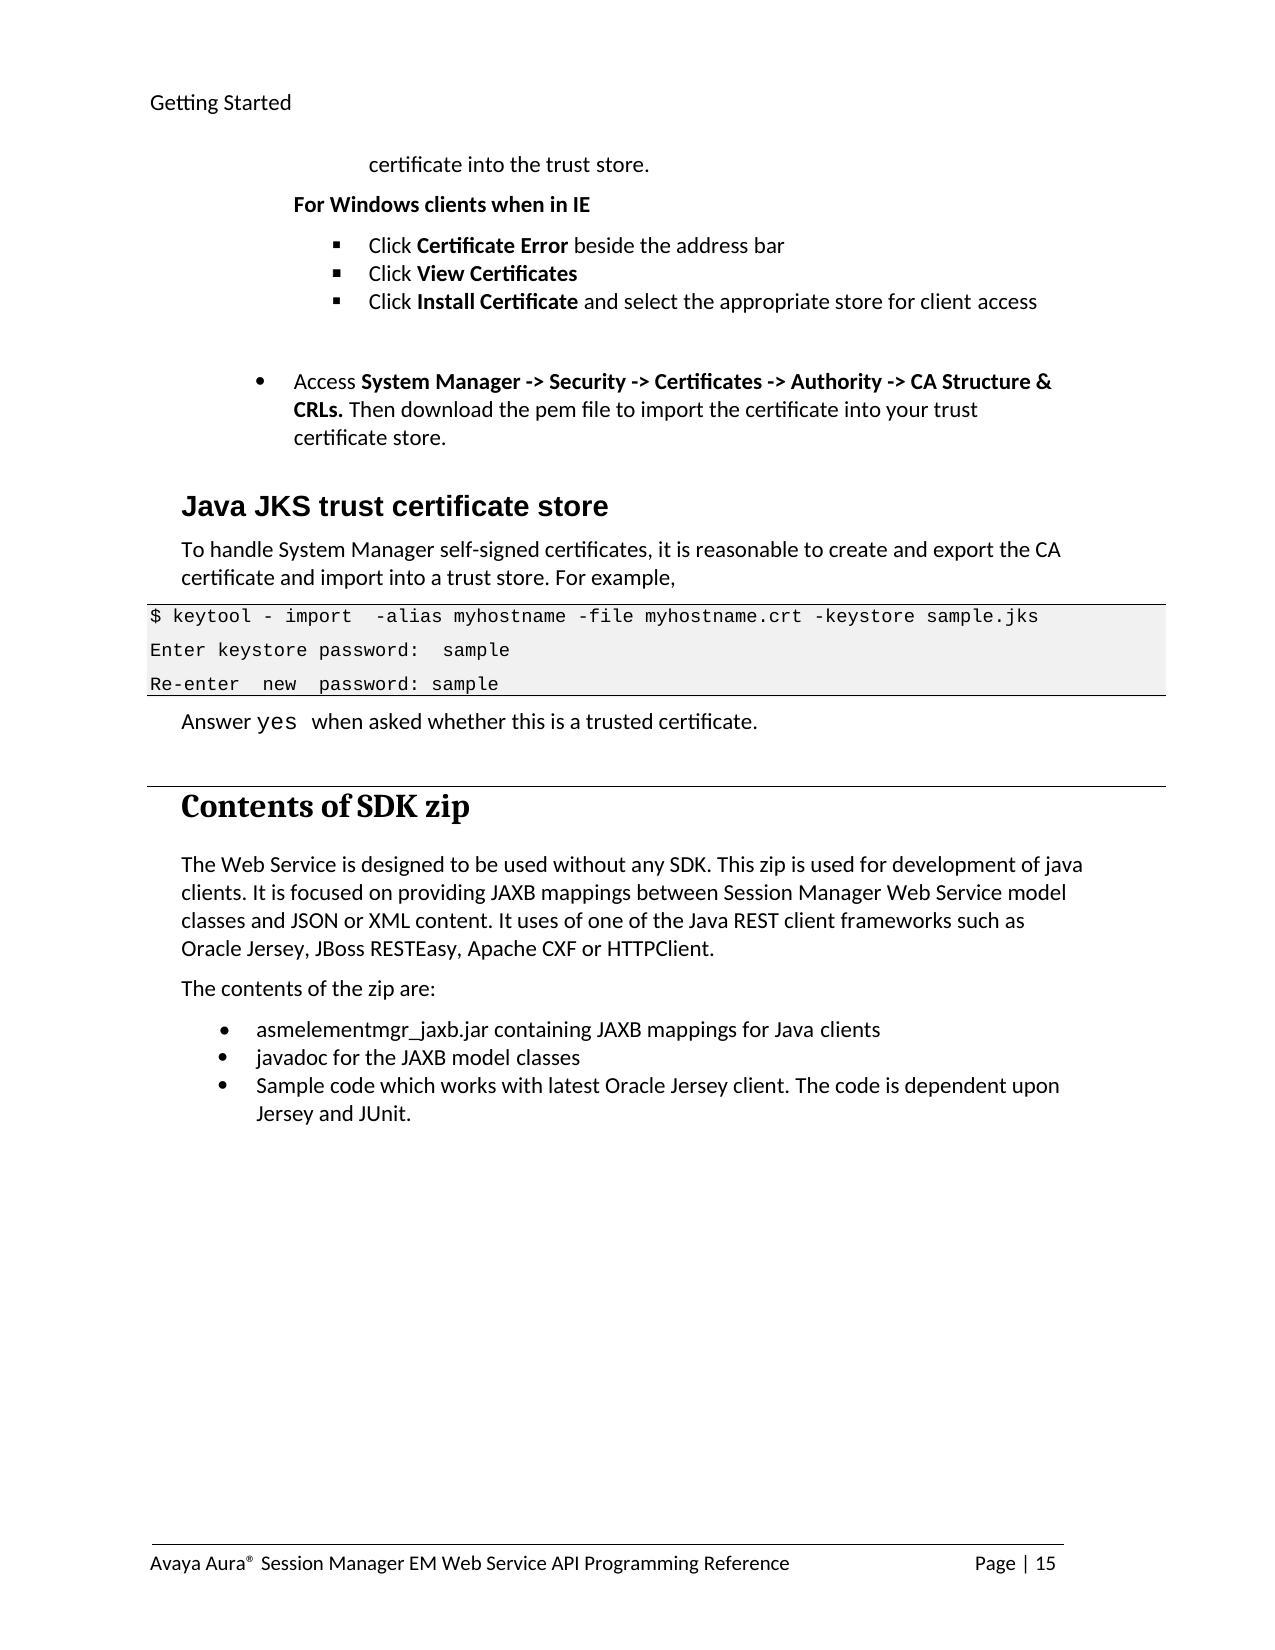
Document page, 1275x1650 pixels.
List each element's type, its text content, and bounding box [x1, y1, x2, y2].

list Click Install Certificate and select the appropriate store for client access [331, 287, 1125, 315]
list javadoc for the JAXB model classes [219, 1043, 1125, 1071]
list Sample code which works with latest Oracle Jersey client. The code is dependent upon Jersey and JUnit. [219, 1071, 1073, 1127]
list Click Certificate Error beside the address bar [331, 231, 1125, 259]
list Click View Certificates [331, 259, 1125, 287]
text The Web Service is designed to be used without any SDK. This zip is used for development of java clients. It is focused on providing JAXB mappings between Session Manager Web Service model classes and JSON or XML content. It uses of one of the Java REST client frameworks such as Oracle Jersey, JBoss RESTEasy, Apache CXF or HTTPClient. [181, 850, 1085, 962]
subtitle Java JKS trust certificate store [181, 489, 1125, 522]
text Answer yes when asked whether this is a trusted certificate. [181, 698, 1125, 736]
subtitle For Windows clients when in IE [294, 191, 1125, 219]
text To handle System Manager self-signed certificates, it is reasonable to create and export the CA certificate and import into a trust store. For example, [181, 535, 1072, 591]
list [331, 150, 1067, 178]
text The contents of the zip are: [181, 974, 1125, 1002]
list Access System Manager -> Security -> Certificates -> Authority -> CA Structure & CRLs. Then download the pem file to import the certificate into your trust certificate store. [256, 367, 1069, 452]
list asmelementmgr_jaxb.jar containing JAXB mappings for Java clients [219, 1015, 1125, 1043]
subtitle Contents of SDK zip [181, 787, 1125, 825]
